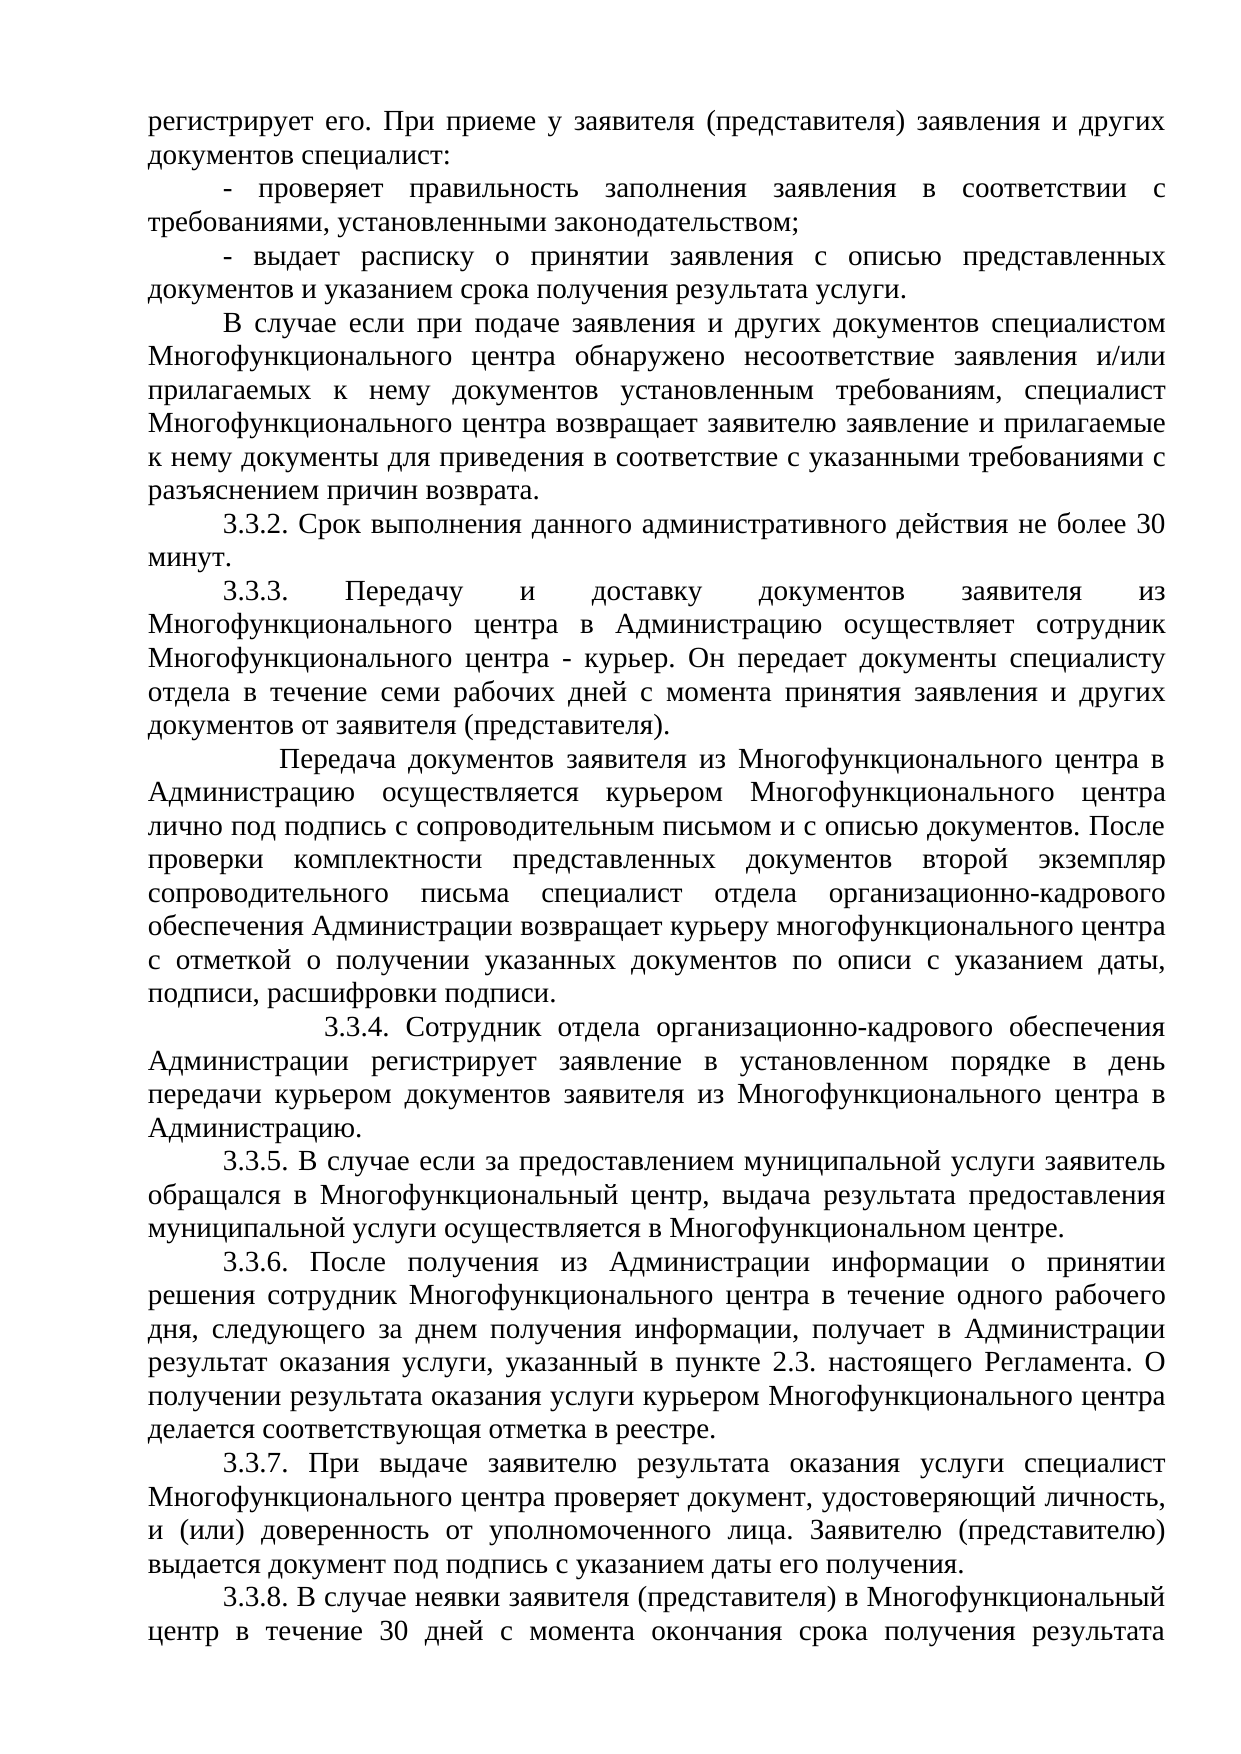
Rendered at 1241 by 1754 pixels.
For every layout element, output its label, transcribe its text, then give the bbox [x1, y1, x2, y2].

text 3.3.3. Передачу и доставку документов заявителя из Многофункционального центра в Администрацию осуществляет сотрудник Многофункционального центра - курьер. Он передает документы специалисту отдела в течение семи рабочих дней с момента принятия заявления и других документов от заявителя (представителя). [148, 573, 1167, 741]
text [148, 1579, 1167, 1646]
text 3.3.7. При выдаче заявителю результата оказания услуги специалист Многофункционального центра проверяет документ, удостоверяющий личность, и (или) доверенность от уполномоченного лица. Заявителю (представителю) выдается документ под подпись с указанием даты его получения. [148, 1445, 1167, 1579]
text 3.3.4. Сотрудник отдела организационно-кадрового обеспечения Администрации регистрирует заявление в установленном порядке в день передачи курьером документов заявителя из Многофункционального центра в Администрацию. [148, 1009, 1167, 1143]
text 3.3.5. В случае если за предоставлением муниципальной услуги заявитель обращался в Многофункциональный центр, выдача результата предоставления муниципальной услуги осуществляется в Многофункциональном центре. [148, 1143, 1167, 1244]
text - выдает расписку о принятии заявления с описью представленных документов и указанием срока получения результата услуги. [148, 238, 1167, 305]
text 3.3.6. После получения из Администрации информации о принятии решения сотрудник Многофункционального центра в течение одного рабочего дня, следующего за днем получения информации, получает в Администрации результат оказания услуги, указанный в пункте 2.3. настоящего Регламента. О получении результата оказания услуги курьером Многофункционального центра делается соответствующая отметка в реестре. [148, 1244, 1167, 1445]
text 3.3.2. Срок выполнения данного административного действия не более 30 минут. [148, 506, 1167, 573]
text Передача документов заявителя из Многофункционального центра в Администрацию осуществляется курьером Многофункционального центра лично под подпись с сопроводительным письмом и с описью документов. После проверки комплектности представленных документов второй экземпляр сопроводительного письма специалист отдела организационно-кадрового обеспечения Администрации возвращает курьеру многофункционального центра с отметкой о получении указанных документов по описи с указанием даты, подписи, расшифровки подписи. [148, 741, 1167, 1009]
text В случае если при подаче заявления и других документов специалистом Многофункционального центра обнаружено несоответствие заявления и/или прилагаемых к нему документов установленным требованиям, специалист Многофункционального центра возвращает заявителю заявление и прилагаемые к нему документы для приведения в соответствие с указанными требованиями с разъяснением причин возврата. [148, 305, 1167, 506]
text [148, 103, 1167, 171]
text - проверяет правильность заполнения заявления в соответствии с требованиями, установленными законодательством; [148, 171, 1167, 238]
